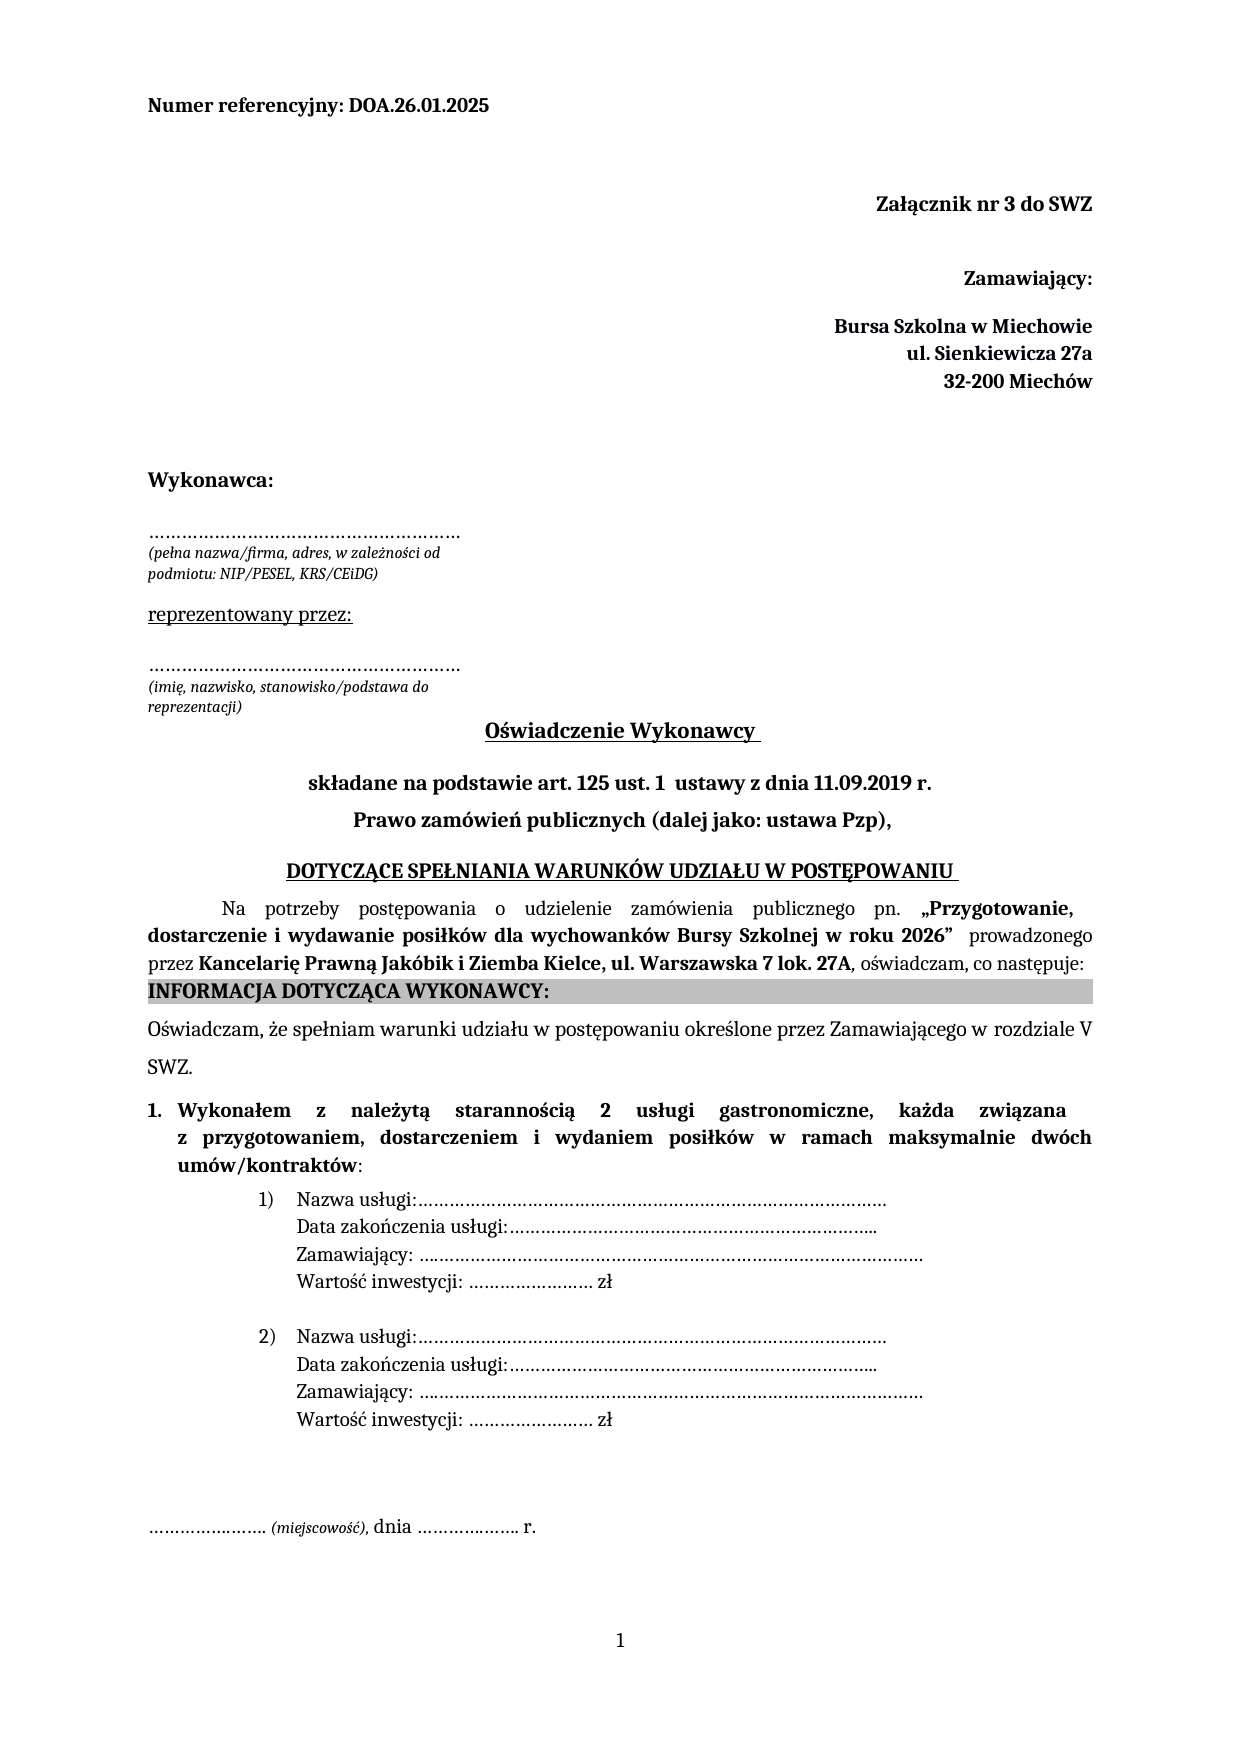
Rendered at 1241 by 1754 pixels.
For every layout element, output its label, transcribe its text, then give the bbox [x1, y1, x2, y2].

list Nazwa usługi:……………………………………………………………………………… [259, 1187, 1093, 1211]
text reprezentowany przez: [148, 601, 1093, 627]
list Zamawiający: ….………………………………………………………………………………… [296, 1242, 1093, 1266]
text składane na podstawie art. 125 ust. 1 ustawy z dnia 11.09.2019 r. [148, 770, 1093, 796]
text ………………………………………………… [148, 652, 472, 677]
text (imię, nazwisko, stanowisko/podstawa do reprezentacji) [148, 677, 472, 717]
text (pełna nazwa/firma, adres, w zależności od podmiotu: NIP/PESEL, KRS/CEiDG) [148, 543, 472, 583]
list Data zakończenia usługi:…………………………………………………………….. [296, 1215, 1093, 1239]
list Wartość inwestycji: …………………… zł [296, 1270, 1093, 1294]
text INFORMACJA DOTYCZĄCA WYKONAWCY: [148, 979, 1093, 1004]
text Na potrzeby postępowania o udzielenie zamówienia publicznego pn. „Przygotowanie, dostarczenie i wydawanie posiłków dla wychowanków Bursy Szkolnej w roku 2026” prowadzonego przez Kancelarię Prawną Jakóbik i Ziemba Kielce, ul. Warszawska 7 lok. 27A, oświadczam, co następuje: [148, 896, 1093, 975]
text ul. Sienkiewicza 27a [148, 342, 1093, 366]
text ………………………………………………… [148, 518, 472, 543]
text DOTYCZĄCE SPEŁNIANIA WARUNKÓW UDZIAŁU W POSTĘPOWANIU [148, 858, 1093, 884]
text 32-200 Miechów [797, 369, 1093, 393]
text Bursa Szkolna w Miechowie [148, 314, 1093, 338]
text Prawo zamówień publicznych (dalej jako: ustawa Pzp), [148, 808, 1093, 833]
list Zamawiający: ….………………………………………………………………………………… [296, 1380, 1093, 1404]
list Wartość inwestycji: …………………… zł [296, 1407, 1093, 1431]
text Wykonawca: [148, 468, 1093, 493]
list Data zakończenia usługi:…………………………………………………………….. [296, 1352, 1093, 1376]
text …………….……. (miejscowość), dnia ………….……. r. [148, 1515, 1093, 1539]
text Oświadczenie Wykonawcy [148, 718, 1093, 745]
text Oświadczam, że spełniam warunki udziału w postępowaniu określone przez Zamawiającego w rozdziale V SWZ. [148, 1017, 1093, 1079]
text Zamawiający: [576, 266, 1093, 290]
list Wykonałem z należytą starannością 2 usługi gastronomiczne, każda związana z przygotowaniem, dostarczeniem i wydaniem posiłków w ramach maksymalnie dwóch umów/kontraktów: [148, 1098, 1093, 1177]
list Nazwa usługi:……………………………………………………………………………… [259, 1325, 1093, 1349]
text Załącznik nr 3 do SWZ [694, 192, 1093, 217]
